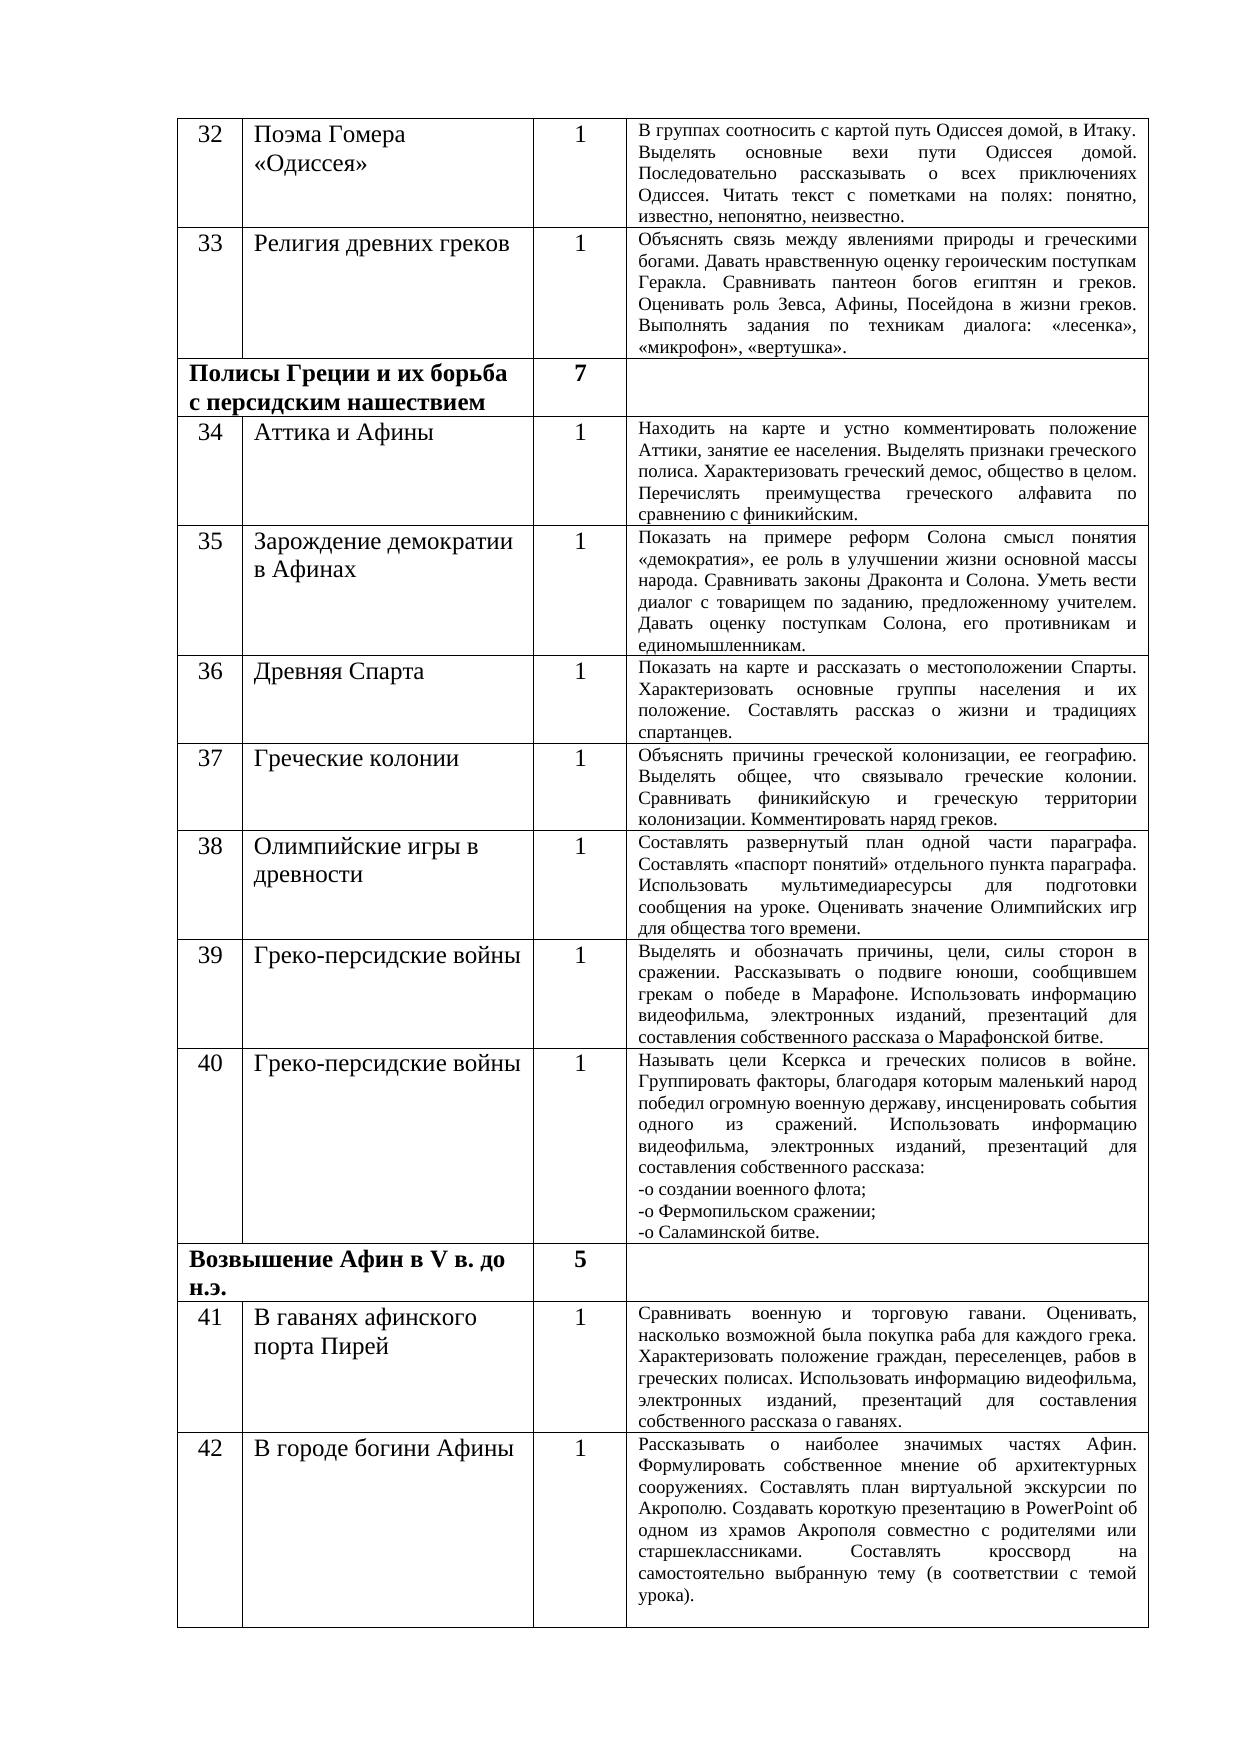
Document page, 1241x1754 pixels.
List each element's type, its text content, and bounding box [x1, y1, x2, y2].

table_cell Показать на примере реформ Солона смысл понятия «демократия», ее роль в улучшении жизни основной массы народа. Сравнивать законы Драконта и Солона. Уметь вести диалог с товарищем по заданию, предложенному учителем. Давать оценку поступкам Солона, его противникам и единомышленникам. [627, 526, 1148, 655]
table_cell 42 [178, 1433, 242, 1627]
table_cell Рассказывать о наиболее значимых частях Афин. Формулировать собственное мнение об архитектурных сооружениях. Составлять план виртуальной экскурсии по Акрополю. Создавать короткую презентацию в PowerPoint об одном из храмов Акрополя совместно с родителями или старшеклассниками. Составлять кроссворд на самостоятельно выбранную тему (в соответствии с темой урока). [627, 1433, 1148, 1627]
table_cell Находить на карте и устно комментировать положение Аттики, занятие ее населения. Выделять признаки греческого полиса. Характеризовать греческий демос, общество в целом. Перечислять преимущества греческого алфавита по сравнению с финикийским. [627, 417, 1148, 525]
table_cell Олимпийские игры в древности [243, 831, 533, 939]
table_cell Возвышение Афин в V в. до н.э. [178, 1244, 533, 1301]
table_cell 32 [178, 119, 242, 227]
table_cell В городе богини Афины [243, 1433, 533, 1627]
table_cell Объяснять связь между явлениями природы и греческими богами. Давать нравственную оценку героическим поступкам Геракла. Сравнивать пантеон богов египтян и греков. Оценивать роль Зевса, Афины, Посейдона в жизни греков. Выполнять задания по техникам диалога: «лесенка», «микрофон», «вертушка». [627, 228, 1148, 357]
table_cell 39 [178, 940, 242, 1047]
table_cell Греческие колонии [243, 744, 533, 830]
table_cell Зарождение демократии в Афинах [243, 526, 533, 655]
table_cell Поэма Гомера «Одиссея» [243, 119, 533, 227]
table_cell Показать на карте и рассказать о местоположении Спарты. Характеризовать основные группы населения и их положение. Составлять рассказ о жизни и традициях спартанцев. [627, 656, 1148, 742]
table_cell В гаванях афинского порта Пирей [243, 1302, 533, 1432]
table_cell Полисы Греции и их борьба с персидским нашествием [178, 359, 533, 416]
table_cell 1 [534, 744, 626, 830]
table_cell [627, 359, 1148, 416]
table_cell Выделять и обозначать причины, цели, силы сторон в сражении. Рассказывать о подвиге юноши, сообщившем грекам о победе в Марафоне. Использовать информацию видеофильма, электронных изданий, презентаций для составления собственного рассказа о Марафонской битве. [627, 940, 1148, 1047]
table_cell Составлять развернутый план одной части параграфа. Составлять «паспорт понятий» отдельного пункта параграфа. Использовать мультимедиаресурсы для подготовки сообщения на уроке. Оценивать значение Олимпийских игр для общества того времени. [627, 831, 1148, 939]
table_cell 1 [534, 417, 626, 525]
table_cell Объяснять причины греческой колонизации, ее географию. Выделять общее, что связывало греческие колонии. Сравнивать финикийскую и греческую территории колонизации. Комментировать наряд греков. [627, 744, 1148, 830]
table_cell 34 [178, 417, 242, 525]
table_cell 1 [534, 1433, 626, 1627]
table_cell 1 [534, 1049, 626, 1243]
table_cell 5 [534, 1244, 626, 1301]
table_cell Сравнивать военную и торговую гавани. Оценивать, насколько возможной была покупка раба для каждого грека. Характеризовать положение граждан, переселенцев, рабов в греческих полисах. Использовать информацию видеофильма, электронных изданий, презентаций для составления собственного рассказа о гаванях. [627, 1302, 1148, 1432]
table_cell 38 [178, 831, 242, 939]
table_cell [627, 1244, 1148, 1301]
table_cell 40 [178, 1049, 242, 1243]
table_cell 35 [178, 526, 242, 655]
table_cell 1 [534, 940, 626, 1047]
table_cell Греко-персидские войны [243, 940, 533, 1047]
table_cell В группах соотносить с картой путь Одиссея домой, в Итаку. Выделять основные вехи пути Одиссея домой. Последовательно рассказывать о всех приключениях Одиссея. Читать текст с пометками на полях: понятно, известно, непонятно, неизвестно. [627, 119, 1148, 227]
table_cell 1 [534, 119, 626, 227]
table_cell 1 [534, 656, 626, 742]
table_cell 7 [534, 359, 626, 416]
table_cell Древняя Спарта [243, 656, 533, 742]
table_cell Греко-персидские войны [243, 1049, 533, 1243]
table_cell Называть цели Ксеркса и греческих полисов в войне. Группировать факторы, благодаря которым маленький народ победил огромную военную державу, инсценировать события одного из сражений. Использовать информацию видеофильма, электронных изданий, презентаций для составления собственного рассказа: -о создании военного флота; -о Фермопильском сражении; -о Саламинской битве. [627, 1049, 1148, 1243]
table_cell 33 [178, 228, 242, 357]
table_cell 37 [178, 744, 242, 830]
table_cell Аттика и Афины [243, 417, 533, 525]
table_cell 1 [534, 831, 626, 939]
table_cell 1 [534, 1302, 626, 1432]
table_cell 36 [178, 656, 242, 742]
table_cell 1 [534, 228, 626, 357]
table_cell Религия древних греков [243, 228, 533, 357]
table_cell 41 [178, 1302, 242, 1432]
table_cell 1 [534, 526, 626, 655]
